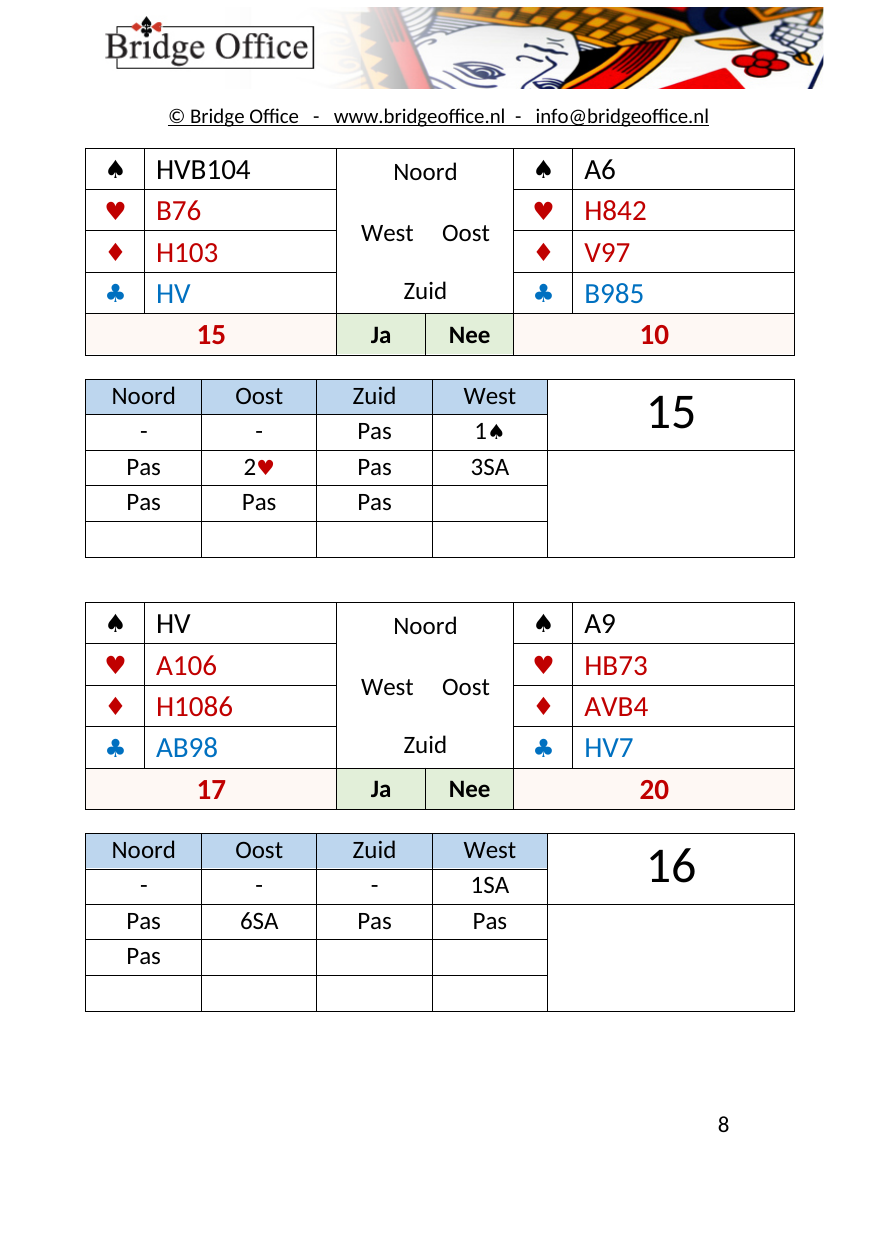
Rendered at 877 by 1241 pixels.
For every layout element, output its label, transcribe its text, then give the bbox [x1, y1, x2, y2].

table_cell [317, 976, 432, 1011]
table_cell HV [145, 273, 336, 313]
table_header Noord [86, 380, 201, 414]
table_cell Pas [202, 486, 316, 521]
table_header Noord West Oost Zuid [337, 149, 513, 313]
table_cell [202, 976, 316, 1011]
table_header Oost [202, 380, 316, 414]
table_header A9 [573, 603, 794, 643]
table_cell Pas [86, 940, 201, 975]
table_cell ♥ [86, 644, 144, 685]
table_cell 6SA [202, 905, 316, 939]
table_cell B985 [573, 273, 794, 313]
table_cell - [86, 415, 201, 450]
table_header Oost [202, 834, 316, 868]
table_header HV [145, 603, 336, 643]
table_header Noord [86, 834, 201, 868]
table_header Zuid [317, 380, 432, 414]
table_cell H103 [145, 231, 336, 272]
table_cell 3SA [433, 451, 547, 485]
table_cell ♣ [86, 727, 144, 767]
table_cell Pas [317, 486, 432, 521]
table_cell A106 [145, 644, 336, 685]
table_cell ♥ [514, 644, 572, 685]
table_cell H1086 [145, 686, 336, 726]
table_cell ♣ [514, 273, 572, 313]
table_header 16 [548, 834, 794, 904]
table_cell - [202, 415, 316, 450]
table_header ♠ [86, 149, 144, 189]
table_cell ♦ [514, 686, 572, 726]
table_cell 1♠ [433, 415, 547, 450]
table_cell [86, 976, 201, 1011]
table_header A6 [573, 149, 794, 189]
table_header ♠ [514, 149, 572, 189]
table_header ♠ [514, 603, 572, 643]
table_cell [548, 451, 794, 557]
table_cell HV7 [573, 727, 794, 767]
table_cell [202, 940, 316, 975]
table_cell Pas [317, 451, 432, 485]
table_header Noord West Oost Zuid [337, 603, 513, 767]
table_cell 20 [514, 769, 794, 809]
table_cell [433, 976, 547, 1011]
table_cell 2♥ [202, 451, 316, 485]
table_cell ♣ [86, 273, 144, 313]
table_cell ♦ [514, 231, 572, 272]
table_cell AB98 [145, 727, 336, 767]
table_header HVB104 [145, 149, 336, 189]
table_header West [433, 834, 547, 868]
table_cell 17 [86, 769, 336, 809]
table_cell Pas [86, 905, 201, 939]
table_cell 1SA [433, 870, 547, 904]
table_cell Nee [426, 314, 513, 354]
table_cell Pas [317, 415, 432, 450]
table_cell [317, 940, 432, 975]
table_cell ♥ [86, 190, 144, 230]
table_header Zuid [317, 834, 432, 868]
table_cell B76 [145, 190, 336, 230]
table_cell [86, 522, 201, 557]
table_cell - [202, 870, 316, 904]
table_cell ♦ [86, 686, 144, 726]
table_cell HB73 [573, 644, 794, 685]
table_cell 10 [514, 314, 794, 354]
table_cell Pas [86, 486, 201, 521]
table_cell ♥ [514, 190, 572, 230]
table_cell Ja [337, 769, 425, 809]
table_cell [202, 522, 316, 557]
table_cell [433, 486, 547, 521]
table_cell 15 [86, 314, 336, 354]
table_header 15 [548, 380, 794, 450]
table_cell ♦ [86, 231, 144, 272]
table_cell Pas [86, 451, 201, 485]
table_cell Nee [426, 769, 513, 809]
table_cell ♣ [514, 727, 572, 767]
table_cell [548, 905, 794, 1011]
table_cell V97 [573, 231, 794, 272]
table_header West [433, 380, 547, 414]
table_cell AVB4 [573, 686, 794, 726]
table_header ♠ [86, 603, 144, 643]
table_cell H842 [573, 190, 794, 230]
picture [78, 7, 824, 89]
table_cell [433, 522, 547, 557]
table_cell Pas [433, 905, 547, 939]
table_cell [317, 522, 432, 557]
table_cell [433, 940, 547, 975]
table_cell Ja [337, 314, 425, 354]
table_cell - [86, 870, 201, 904]
table_cell - [317, 870, 432, 904]
table_cell Pas [317, 905, 432, 939]
